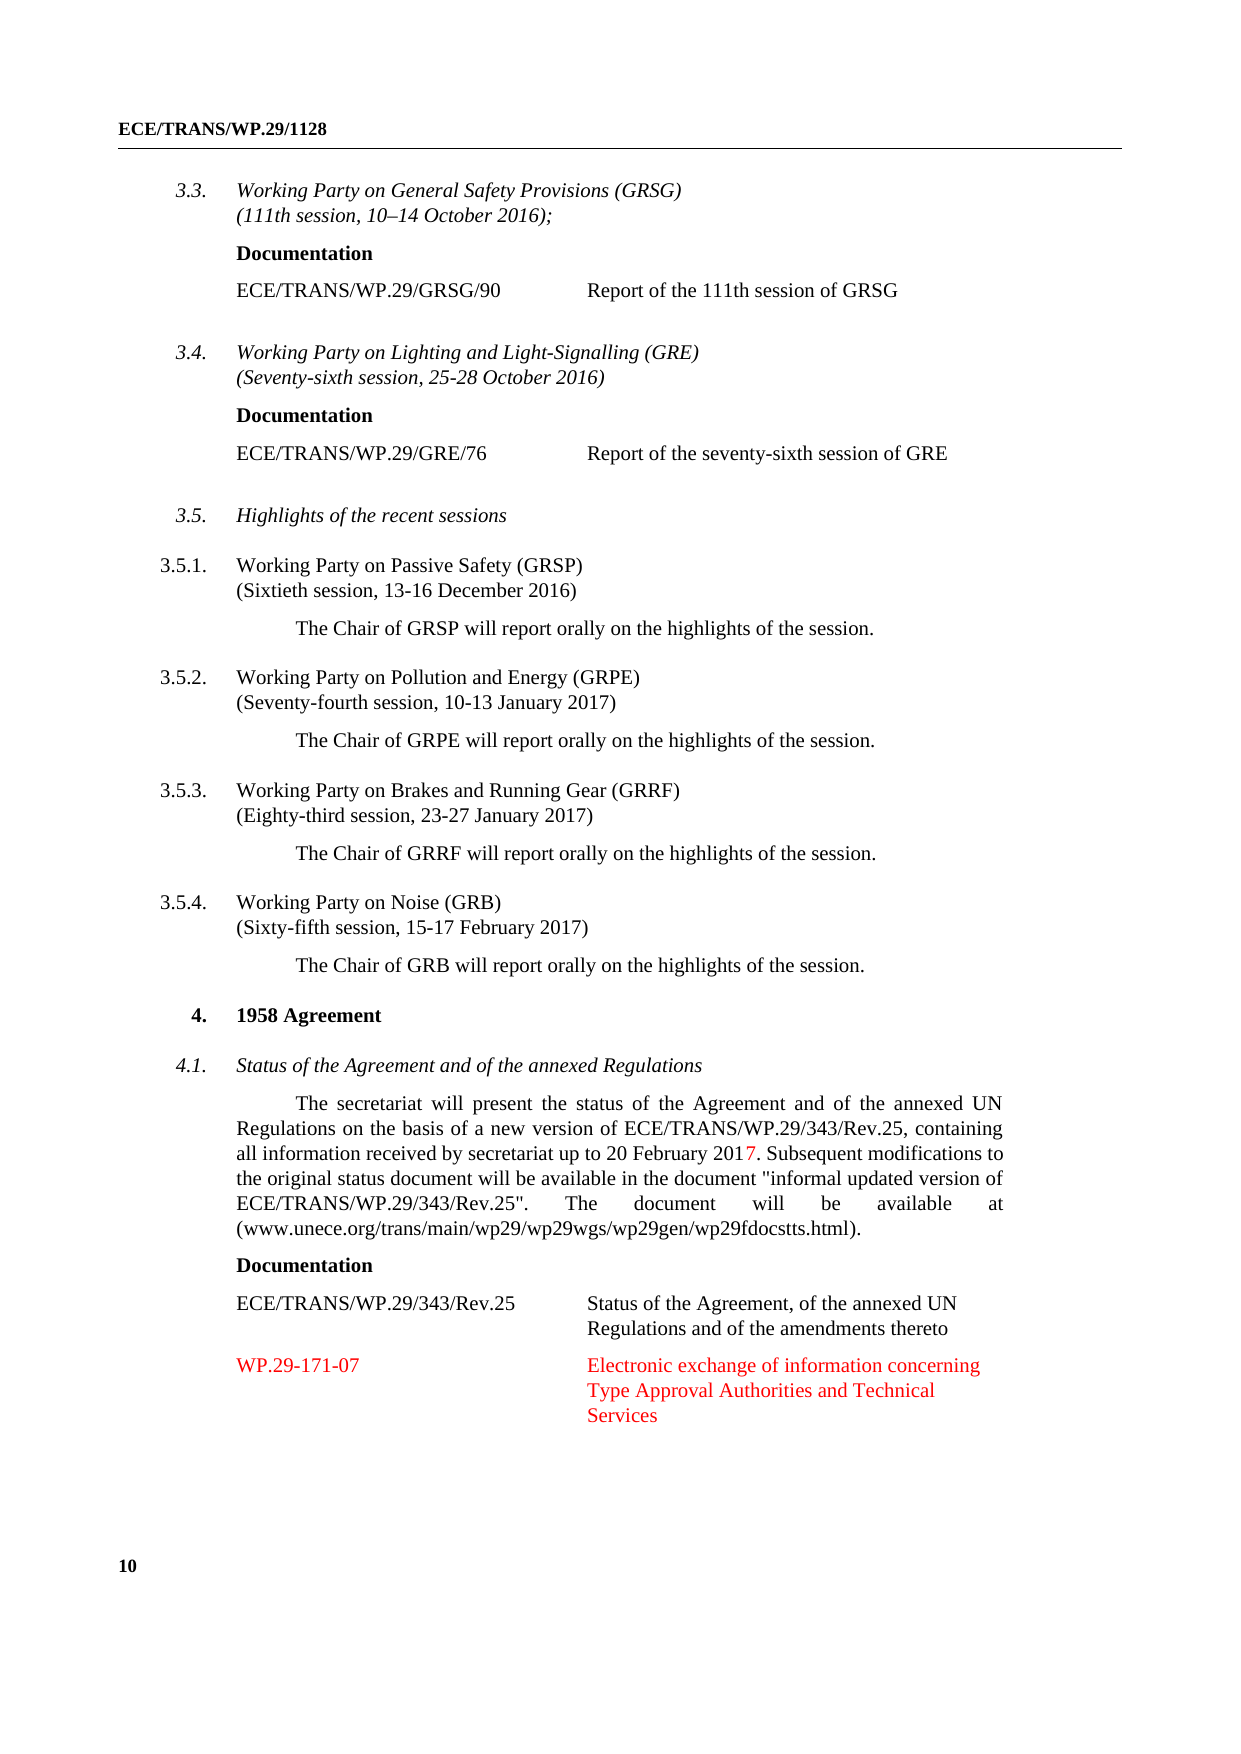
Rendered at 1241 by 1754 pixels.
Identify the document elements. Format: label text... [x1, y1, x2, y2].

text 3.5.4. Working Party on Noise (GRB) (Sixty-fifth session, 15-17 February 2017) [118, 890, 1004, 940]
table_header ECE/TRANS/WP.29/343/Rev.25 [236, 1290, 587, 1352]
table_header ECE/TRANS/WP.29/GRSG/90 [236, 277, 587, 315]
text The Chair of GRB will report orally on the highlights of the session. [236, 952, 1004, 977]
text Documentation [236, 1252, 1004, 1277]
text Documentation [236, 402, 1004, 427]
text Documentation [236, 240, 1004, 265]
text 3.5. Highlights of the recent sessions [118, 502, 1004, 527]
text 3.4. Working Party on Lighting and Light-Signalling (GRE) (Seventy-sixth session, 25-28 October 2016) [118, 340, 1004, 390]
text 3.5.2. Working Party on Pollution and Energy (GRPE) (Seventy-fourth session, 10-13 January 2017) [118, 665, 1004, 715]
table_cell WP.29-171-07 [236, 1352, 587, 1440]
table_cell Electronic exchange of information concerning Type Approval Authorities and Technical Services [587, 1352, 1004, 1440]
table_header Report of the 111th session of GRSG [587, 277, 1004, 315]
text The Chair of GRRF will report orally on the highlights of the session. [236, 840, 1004, 865]
text (111th session, 10–14 October 2016); [236, 202, 1004, 227]
text The Chair of GRPE will report orally on the highlights of the session. [236, 727, 1004, 752]
table_header Report of the seventy-sixth session of GRE [587, 440, 1004, 477]
table_header Status of the Agreement, of the annexed UN Regulations and of the amendments thereto [587, 1290, 1004, 1352]
text 4.1. Status of the Agreement and of the annexed Regulations [118, 1052, 1004, 1077]
text The secretariat will present the status of the Agreement and of the annexed UN Regulations on the basis of a new version of ECE/TRANS/WP.29/343/Rev.25, containing all information received by secretariat up to 20 February 2017. Subsequent modifications to the original status document will be available in the document "informal updated version of ECE/TRANS/WP.29/343/Rev.25". The document will be available at (www.unece.org/trans/main/wp29/wp29wgs/wp29gen/wp29fdocstts.html). [236, 1090, 1004, 1240]
text 4. 1958 Agreement [118, 1002, 1004, 1027]
text 3.3. Working Party on General Safety Provisions (GRSG) [118, 177, 1004, 202]
text 3.5.3. Working Party on Brakes and Running Gear (GRRF) (Eighty-third session, 23-27 January 2017) [118, 777, 1004, 827]
text The Chair of GRSP will report orally on the highlights of the session. [236, 615, 1004, 640]
text 3.5.1. Working Party on Passive Safety (GRSP) (Sixtieth session, 13-16 December 2016) [118, 552, 1004, 602]
table_header ECE/TRANS/WP.29/GRE/76 [236, 440, 587, 477]
